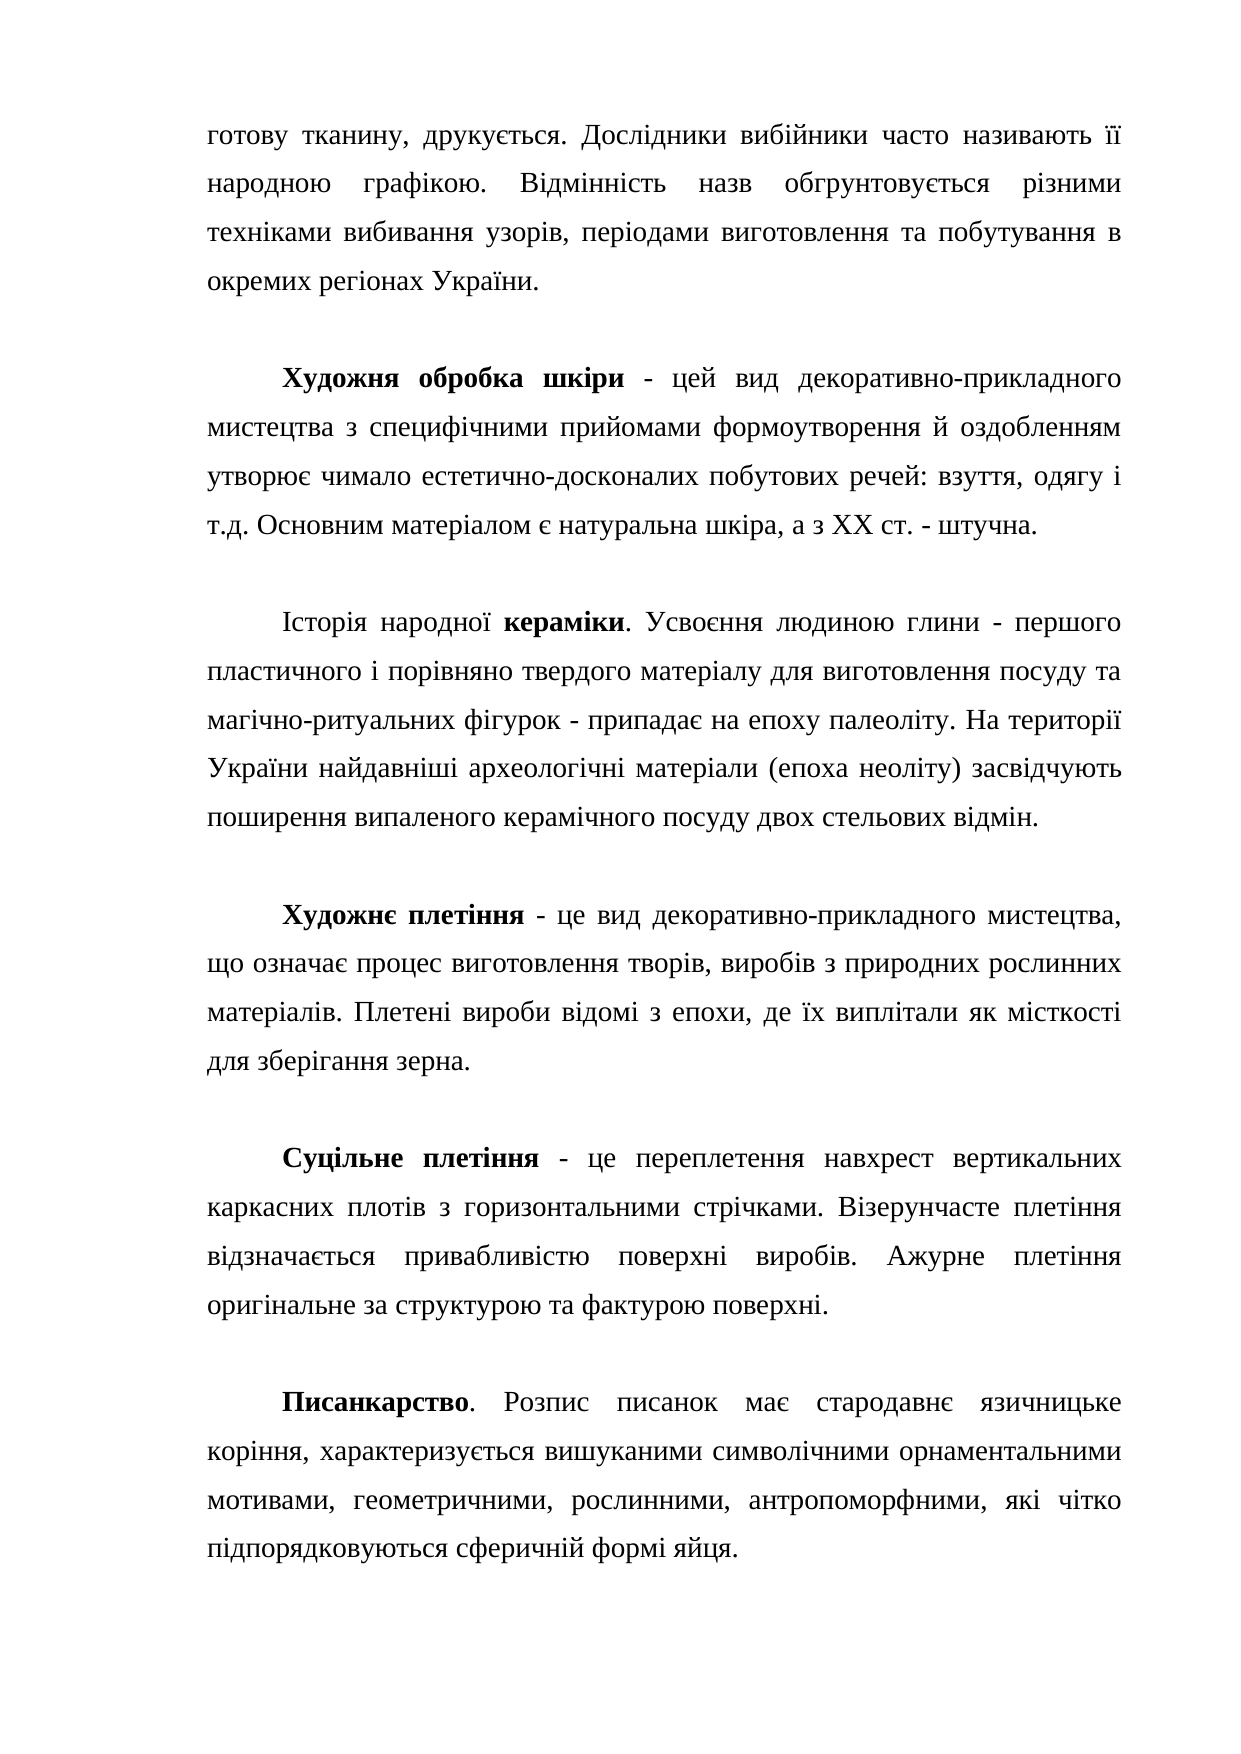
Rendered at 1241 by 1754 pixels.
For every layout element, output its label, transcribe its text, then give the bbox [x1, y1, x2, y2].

text Художнє плетіння - це вид декоративно-прикладного мистецтва, що означає процес виготовлення творів, виробів з природних рослинних матеріалів. Плетені вироби відомі з епохи, де їх виплітали як місткості для зберігання зерна. [207, 898, 1122, 1077]
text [207, 118, 1122, 297]
text Писанкарство. Розпис писанок має стародавнє язичницьке коріння, характеризується вишуканими символічними орнаментальними мотивами, геометричними, рослинними, антропоморфними, які чітко підпорядковуються сферичній формі яйця. [207, 1386, 1122, 1564]
text Історія народної кераміки. Усвоєння людиною глини - першого пластичного і порівняно твердого матеріалу для виготовлення посуду та магічно-ритуальних фігурок - припадає на епоху палеоліту. На території України найдавніші археологічні матеріали (епоха неоліту) засвідчують поширення випаленого керамічного посуду двох стельових відмін. [207, 606, 1122, 833]
text Суцільне плетіння - це переплетення навхрест вертикальних каркасних плотів з горизонтальними стрічками. Візерунчасте плетіння відзначається привабливістю поверхні виробів. Ажурне плетіння оригінальне за структурою та фактурою поверхні. [207, 1142, 1122, 1321]
text Художня обробка шкіри - цей вид декоративно-прикладного мистецтва з специфічними прийомами формоутворення й оздобленням утворює чимало естетично-досконалих побутових речей: взуття, одягу і т.д. Основним матеріалом є натуральна шкіра, а з ХХ ст. - штучна. [207, 362, 1122, 541]
